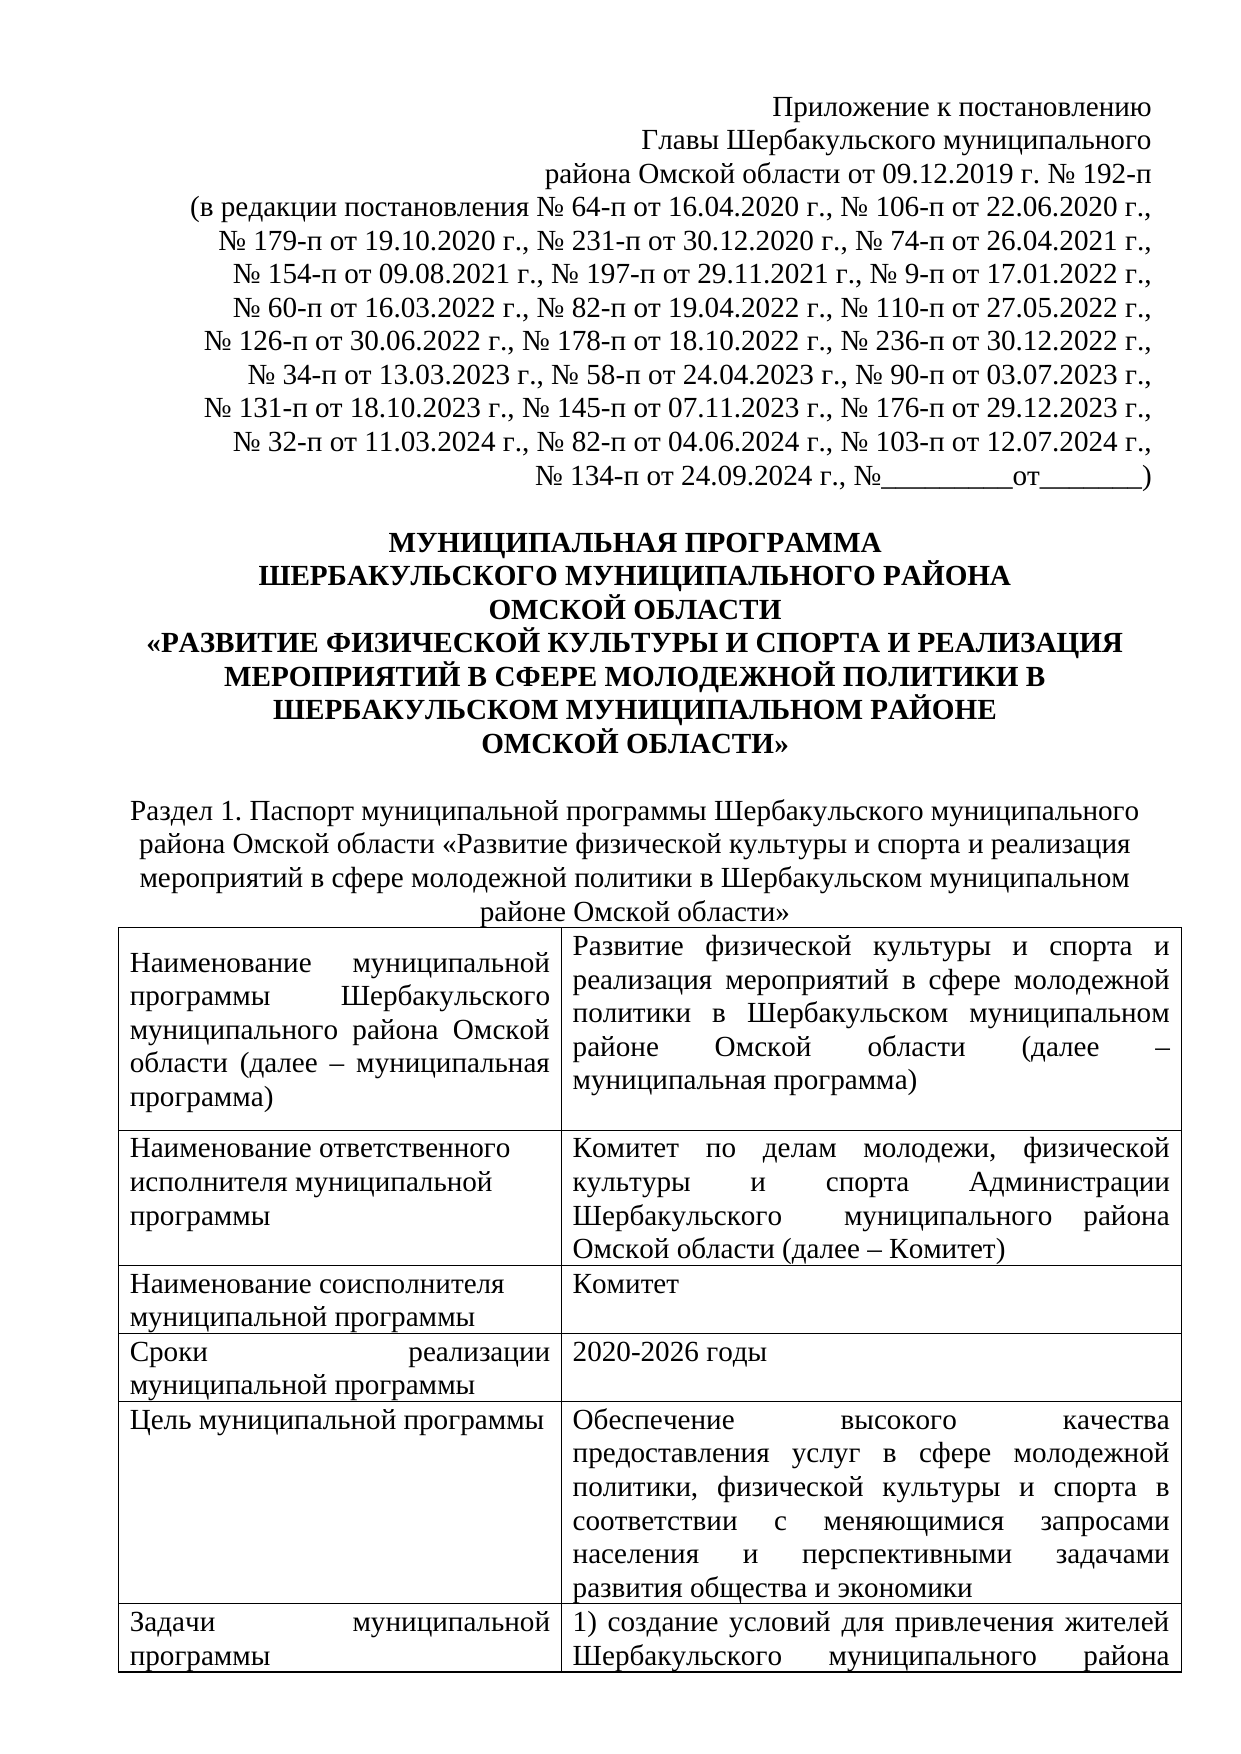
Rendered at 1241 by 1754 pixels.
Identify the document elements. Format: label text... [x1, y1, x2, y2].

table_cell Комитет по делам молодежи, физической культуры и спорта Администрации Шербакульского муниципального района Омской области (далее – Комитет) [562, 1131, 1181, 1265]
text ОМСКОЙ ОБЛАСТИ [118, 592, 1152, 625]
table_cell Цель муниципальной программы [119, 1402, 561, 1603]
table_header Наименование муниципальной программы Шербакульского муниципального района Омской области (далее – муниципальная программа) [119, 928, 561, 1129]
text района Омской области от 09.12.2019 г. № 192-п [118, 156, 1152, 189]
table_cell Обеспечение высокого качества предоставления услуг в сфере молодежной политики, физической культуры и спорта в соответствии с меняющимися запросами населения и перспективными задачами развития общества и экономики [562, 1402, 1181, 1603]
table_cell Сроки реализации муниципальной программы [119, 1334, 561, 1401]
text МУНИЦИПАЛЬНАЯ ПРОГРАММА [118, 525, 1152, 558]
table_cell Наименование ответственного исполнителя муниципальной программы [119, 1131, 561, 1265]
text № 179-п от 19.10.2020 г., № 231-п от 30.12.2020 г., № 74-п от 26.04.2021 г., [118, 223, 1152, 256]
text № 34-п от 13.03.2023 г., № 58-п от 24.04.2023 г., № 90-п от 03.07.2023 г., [118, 357, 1152, 391]
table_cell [562, 1604, 1181, 1671]
text № 32-п от 11.03.2024 г., № 82-п от 04.06.2024 г., № 103-п от 12.07.2024 г., [118, 424, 1152, 458]
table_cell 2020-2026 годы [562, 1334, 1181, 1401]
text № 134-п от 24.09.2024 г., №_________от_______) [118, 458, 1152, 491]
text Главы Шербакульского муниципального [118, 122, 1152, 156]
table_header Развитие физической культуры и спорта и реализация мероприятий в сфере молодежной политики в Шербакульском муниципальном районе Омской области (далее – муниципальная программа) [562, 928, 1181, 1129]
text Приложение к постановлению [118, 89, 1152, 122]
text ШЕРБАКУЛЬСКОГО МУНИЦИПАЛЬНОГО РАЙОНА [118, 558, 1152, 592]
text № 154-п от 09.08.2021 г., № 197-п от 29.11.2021 г., № 9-п от 17.01.2022 г., [118, 256, 1152, 290]
text Раздел 1. Паспорт муниципальной программы Шербакульского муниципального района Омской области «Развитие физической культуры и спорта и реализация мероприятий в сфере молодежной политики в Шербакульском муниципальном районе Омской области» [118, 793, 1152, 927]
text № 131-п от 18.10.2023 г., № 145-п от 07.11.2023 г., № 176-п от 29.12.2023 г., [118, 391, 1152, 424]
table_cell Наименование соисполнителя муниципальной программы [119, 1266, 561, 1333]
text (в редакции постановления № 64-п от 16.04.2020 г., № 106-п от 22.06.2020 г., [118, 189, 1152, 223]
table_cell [119, 1604, 561, 1671]
text Омской области» [118, 726, 1152, 759]
table_cell Комитет [562, 1266, 1181, 1333]
text № 126-п от 30.06.2022 г., № 178-п от 18.10.2022 г., № 236-п от 30.12.2022 г., [118, 323, 1152, 357]
text «Развитие физической культуры и спорта и реализация мероприятий в сфере молодежной политики в Шербакульском муниципальном районе [118, 625, 1152, 726]
text № 60-п от 16.03.2022 г., № 82-п от 19.04.2022 г., № 110-п от 27.05.2022 г., [118, 290, 1152, 323]
